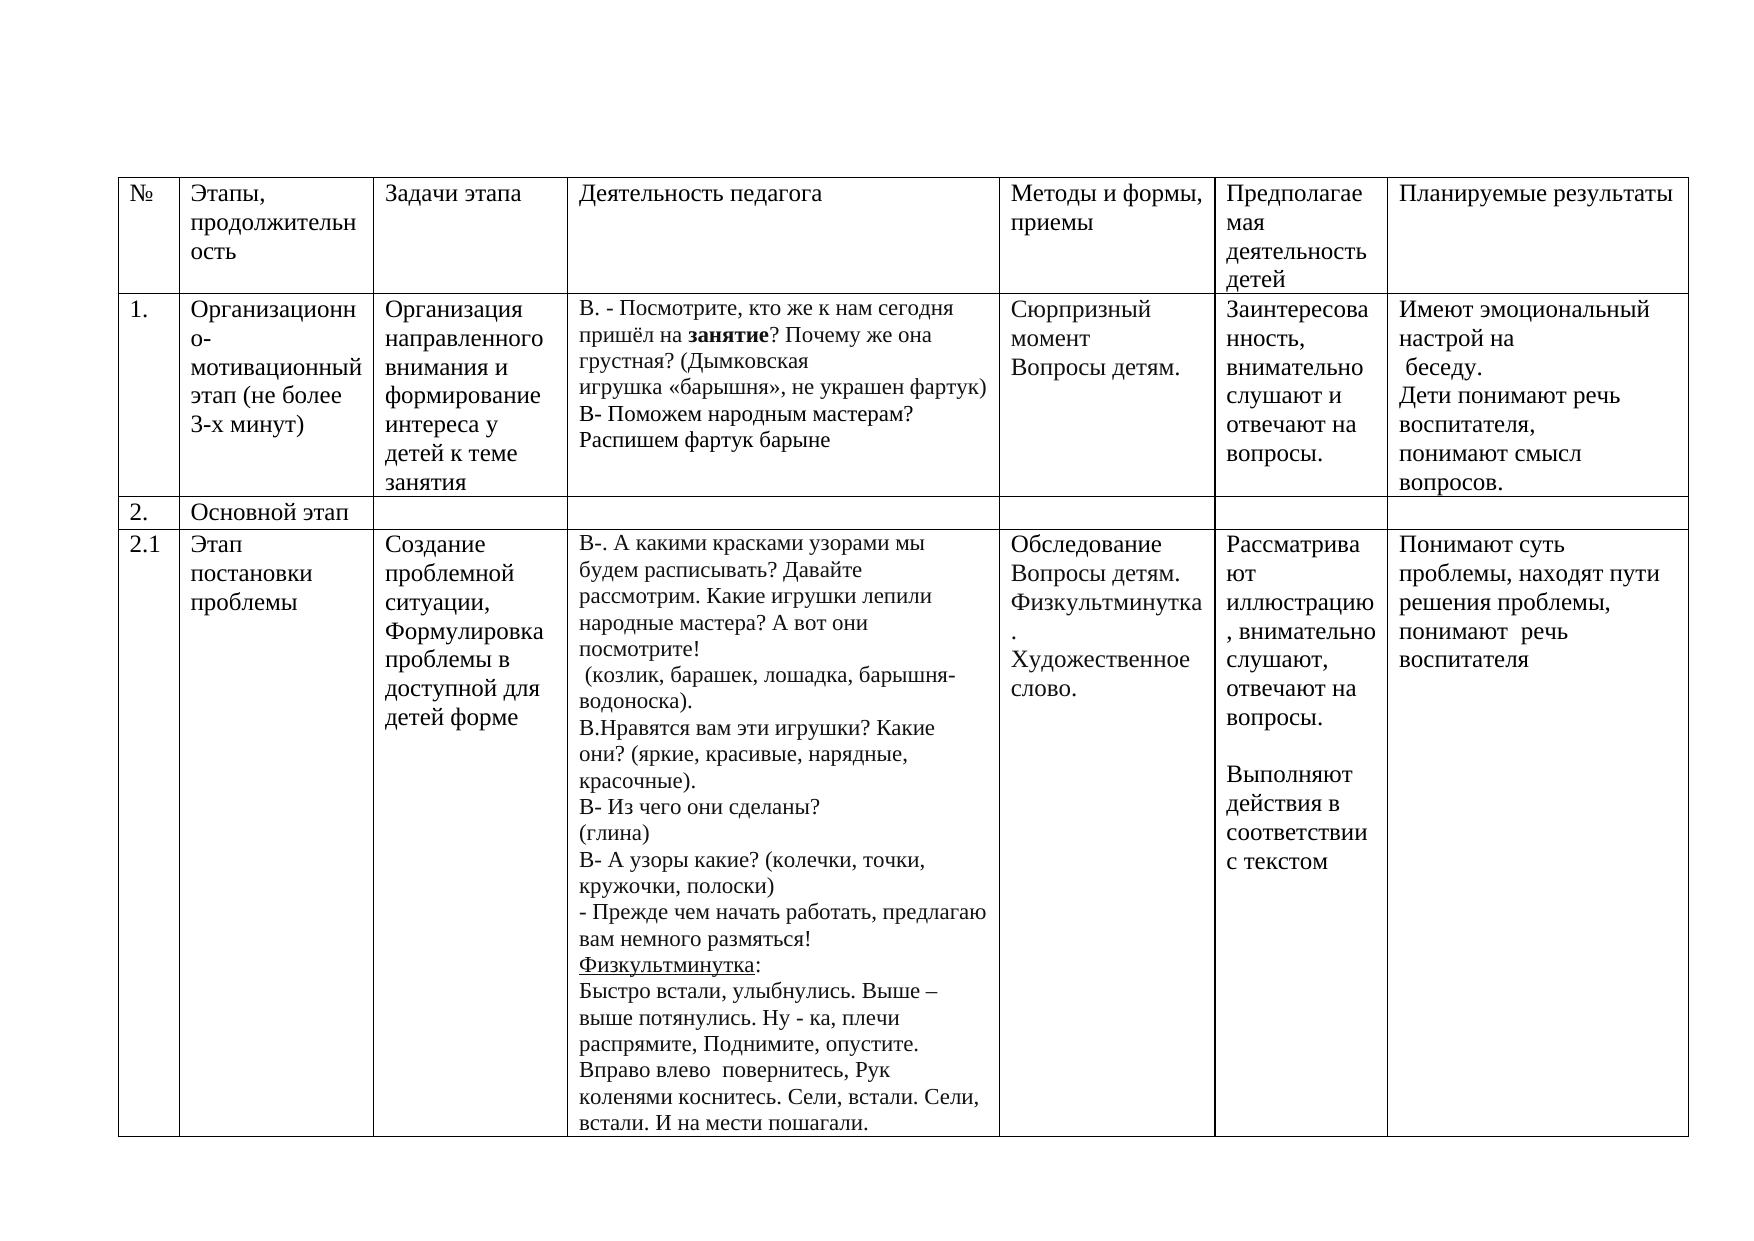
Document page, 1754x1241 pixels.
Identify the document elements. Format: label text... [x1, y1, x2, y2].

table_cell Понимают суть проблемы, находят пути решения проблемы, понимают речь воспитателя [1388, 530, 1688, 1136]
table_cell Этап постановки проблемы [180, 530, 373, 1136]
table_cell Основной этап [180, 497, 373, 528]
table_cell [1000, 497, 1214, 528]
table_cell Организационно-мотивационный этап (не более 3-х минут) [180, 294, 373, 496]
table_cell Организация направленного внимания и формирование интереса у детей к теме занятия [374, 294, 567, 496]
table_cell [374, 497, 567, 528]
table_cell Рассматривают иллюстрацию, внимательно слушают, отвечают на вопросы. Выполняют действия в соответствии с текстом [1216, 530, 1387, 1136]
table_cell Создание проблемной ситуации, Формулировка проблемы в доступной для детей форме [374, 530, 567, 1136]
table_cell В. - Посмотрите, кто же к нам сегодня пришёл на занятие? Почему же она грустная? (Дымковская игрушка «барышня», не украшен фартук) В- Поможем народным мастерам? Распишем фартук барыне [568, 294, 999, 496]
table_cell 2. [119, 497, 179, 528]
table_header Этапы, продолжительность [180, 178, 373, 293]
table_cell 2.1 [119, 530, 179, 1136]
table_cell Обследование Вопросы детям. Физкультминутка. Художественное слово. [1000, 530, 1214, 1136]
table_cell Заинтересованность, внимательно слушают и отвечают на вопросы. [1216, 294, 1387, 496]
table_header Планируемые результаты [1388, 178, 1688, 293]
table_header № [119, 178, 179, 293]
table_cell [568, 497, 999, 528]
table_header Предполагаемая деятельность детей [1216, 178, 1387, 293]
table_header Методы и формы, приемы [1000, 178, 1214, 293]
table_cell Имеют эмоциональный настрой на беседу. Дети понимают речь воспитателя, понимают смысл вопросов. [1388, 294, 1688, 496]
table_cell [1388, 497, 1688, 528]
table_header Задачи этапа [374, 178, 567, 293]
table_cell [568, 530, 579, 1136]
table_cell Сюрпризный момент Вопросы детям. [1000, 294, 1214, 496]
table_header Деятельность педагога [568, 178, 999, 293]
table_cell 1. [119, 294, 179, 496]
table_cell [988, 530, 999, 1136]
table_cell [1216, 497, 1387, 528]
